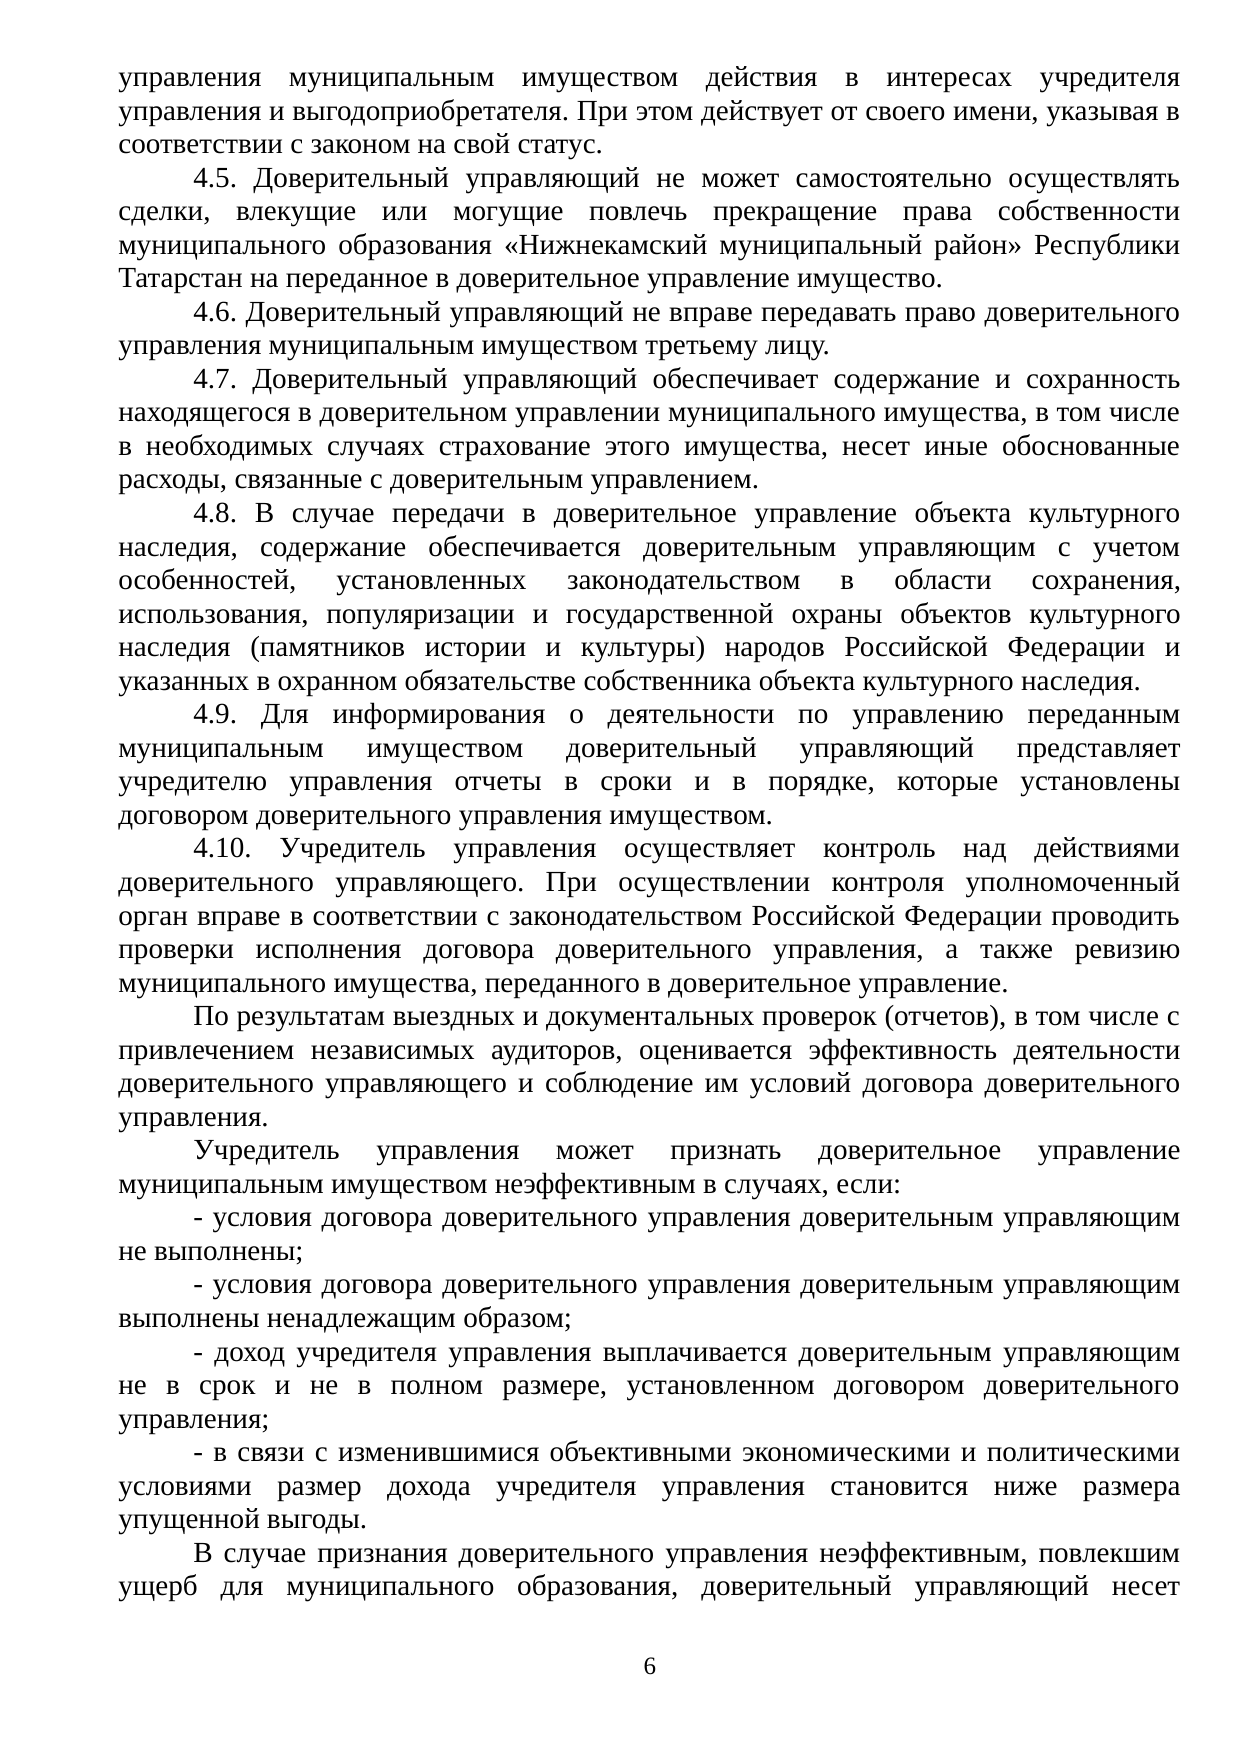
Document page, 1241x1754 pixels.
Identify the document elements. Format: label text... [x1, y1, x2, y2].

text 4.5. Доверительный управляющий не может самостоятельно осуществлять сделки, влекущие или могущие повлечь прекращение права собственности муниципального образования «Нижнекамский муниципальный район» Республики Татарстан на переданное в доверительное управление имущество. [118, 160, 1181, 294]
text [118, 59, 1181, 160]
text 4.10. Учредитель управления осуществляет контроль над действиями доверительного управляющего. При осуществлении контроля уполномоченный орган вправе в соответствии с законодательством Российской Федерации проводить проверки исполнения договора доверительного управления, а также ревизию муниципального имущества, переданного в доверительное управление. [118, 831, 1181, 998]
text 4.7. Доверительный управляющий обеспечивает содержание и сохранность находящегося в доверительном управлении муниципального имущества, в том числе в необходимых случаях страхование этого имущества, несет иные обоснованные расходы, связанные с доверительным управлением. [118, 361, 1181, 495]
text - в связи с изменившимися объективными экономическими и политическими условиями размер дохода учредителя управления становится ниже размера упущенной выгоды. [118, 1434, 1181, 1535]
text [118, 1535, 1181, 1602]
text 4.8. В случае передачи в доверительное управление объекта культурного наследия, содержание обеспечивается доверительным управляющим с учетом особенностей, установленных законодательством в области сохранения, использования, популяризации и государственной охраны объектов культурного наследия (памятников истории и культуры) народов Российской Федерации и указанных в охранном обязательстве собственника объекта культурного наследия. [118, 495, 1181, 696]
text - доход учредителя управления выплачивается доверительным управляющим не в срок и не в полном размере, установленном договором доверительного управления; [118, 1334, 1181, 1434]
text По результатам выездных и документальных проверок (отчетов), в том числе с привлечением независимых аудиторов, оценивается эффективность деятельности доверительного управляющего и соблюдение им условий договора доверительного управления. [118, 998, 1181, 1132]
text 4.6. Доверительный управляющий не вправе передавать право доверительного управления муниципальным имуществом третьему лицу. [118, 294, 1181, 361]
text - условия договора доверительного управления доверительным управляющим не выполнены; [118, 1199, 1181, 1267]
text Учредитель управления может признать доверительное управление муниципальным имуществом неэффективным в случаях, если: [118, 1132, 1181, 1199]
text 4.9. Для информирования о деятельности по управлению переданным муниципальным имуществом доверительный управляющий представляет учредителю управления отчеты в сроки и в порядке, которые установлены договором доверительного управления имуществом. [118, 696, 1181, 831]
text - условия договора доверительного управления доверительным управляющим выполнены ненадлежащим образом; [118, 1267, 1181, 1334]
